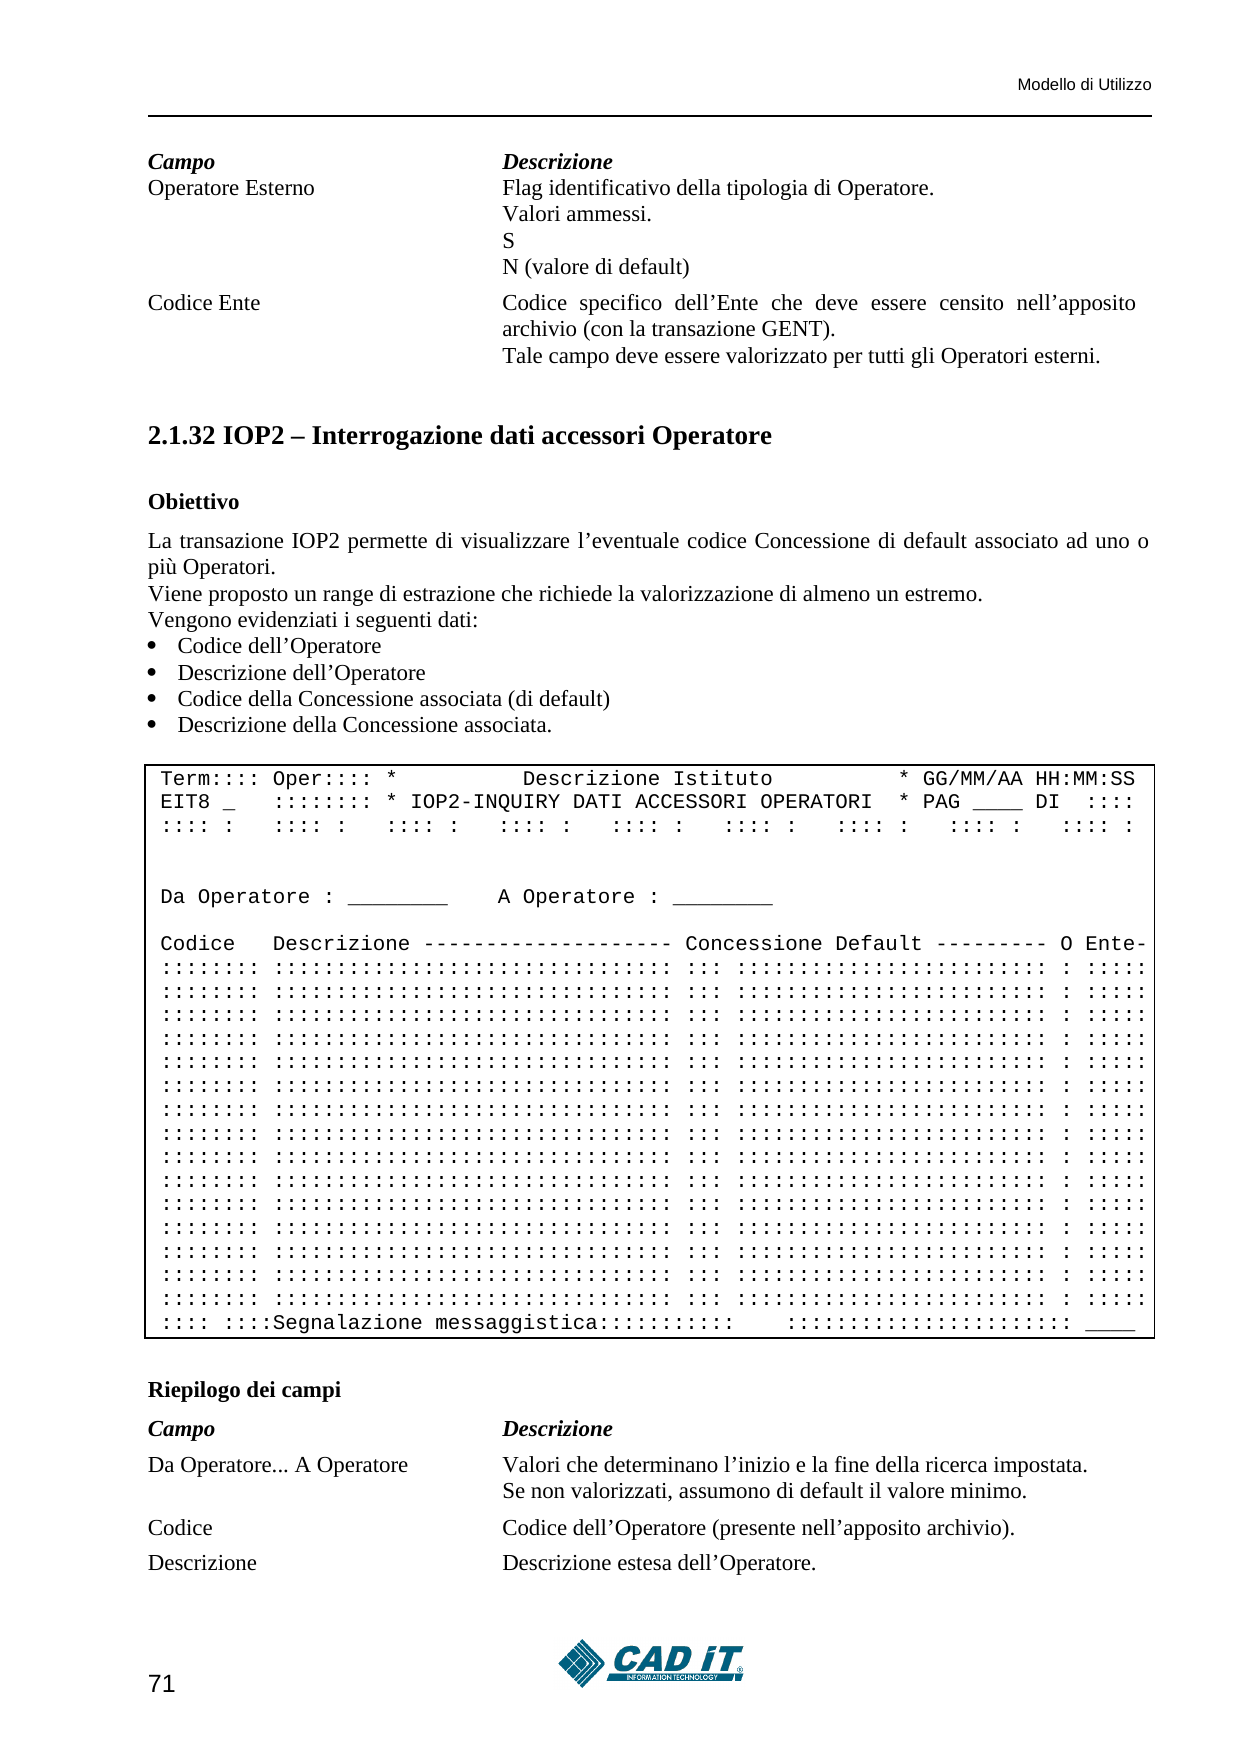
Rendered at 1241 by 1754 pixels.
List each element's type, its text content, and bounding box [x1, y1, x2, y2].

list Codice dell’Operatore [148, 632, 1152, 659]
text :::::::: :::::::::::::::::::::::::::::::: ::: ::::::::::::::::::::::::: : ::::: [148, 1122, 1152, 1146]
text :::::::: :::::::::::::::::::::::::::::::: ::: ::::::::::::::::::::::::: : ::::: [148, 1052, 1152, 1075]
text :::: ::::Segnalazione messaggistica::::::::::: ::::::::::::::::::::::: ____ [146, 1308, 1154, 1337]
text EIT8 _ :::::::: * IOP2-INQUIRY DATI ACCESSORI OPERATORI * PAG ____ DI :::: [148, 791, 1152, 815]
text :::::::: :::::::::::::::::::::::::::::::: ::: ::::::::::::::::::::::::: : ::::: [148, 1004, 1152, 1028]
text :::::::: :::::::::::::::::::::::::::::::: ::: ::::::::::::::::::::::::: : ::::: [148, 1217, 1152, 1241]
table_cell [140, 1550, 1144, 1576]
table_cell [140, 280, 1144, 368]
text Term:::: Oper:::: * Descrizione Istituto * GG/MM/AA HH:MM:SS [146, 766, 1154, 791]
list Codice della Concessione associata (di default) [148, 685, 1152, 711]
text :::::::: :::::::::::::::::::::::::::::::: ::: ::::::::::::::::::::::::: : ::::: [148, 981, 1152, 1004]
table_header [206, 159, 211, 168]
subtitle IOP2 – Interrogazione dati accessori Operatore [148, 419, 1152, 451]
text :::::::: :::::::::::::::::::::::::::::::: ::: ::::::::::::::::::::::::: : ::::: [148, 1099, 1152, 1122]
text La transazione IOP2 permette di visualizzare l’eventuale codice Concessione di default associato ad uno o più Operatori. [148, 527, 1152, 580]
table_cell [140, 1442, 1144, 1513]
text :::::::: :::::::::::::::::::::::::::::::: ::: ::::::::::::::::::::::::: : ::::: [148, 1170, 1152, 1193]
text Vengono evidenziati i seguenti dati: [148, 606, 1152, 632]
list Descrizione dell’Operatore [148, 659, 1152, 685]
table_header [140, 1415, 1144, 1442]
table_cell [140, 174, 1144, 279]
picture [552, 1637, 747, 1690]
text :::::::: :::::::::::::::::::::::::::::::: ::: ::::::::::::::::::::::::: : ::::: [148, 957, 1152, 981]
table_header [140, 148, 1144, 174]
text Da Operatore : ________ A Operatore : ________ [148, 886, 1152, 910]
text :::::::: :::::::::::::::::::::::::::::::: ::: ::::::::::::::::::::::::: : ::::: [148, 1146, 1152, 1170]
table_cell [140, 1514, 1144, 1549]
text :::::::: :::::::::::::::::::::::::::::::: ::: ::::::::::::::::::::::::: : ::::: [148, 1288, 1152, 1308]
text Obiettivo [148, 488, 1152, 514]
text Riepilogo dei campi [148, 1376, 1152, 1403]
list Descrizione della Concessione associata. [148, 711, 1152, 738]
text :::::::: :::::::::::::::::::::::::::::::: ::: ::::::::::::::::::::::::: : ::::: [148, 1264, 1152, 1288]
text :::::::: :::::::::::::::::::::::::::::::: ::: ::::::::::::::::::::::::: : ::::: [148, 1028, 1152, 1052]
text Viene proposto un range di estrazione che richiede la valorizzazione di almeno un estremo. [148, 580, 1152, 606]
text :::::::: :::::::::::::::::::::::::::::::: ::: ::::::::::::::::::::::::: : ::::: [148, 1075, 1152, 1099]
text :::: : :::: : :::: : :::: : :::: : :::: : :::: : :::: : :::: : [148, 815, 1152, 839]
text Codice Descrizione -------------------- Concessione Default --------- O Ente- [148, 933, 1152, 957]
text :::::::: :::::::::::::::::::::::::::::::: ::: ::::::::::::::::::::::::: : ::::: [148, 1241, 1152, 1264]
text :::::::: :::::::::::::::::::::::::::::::: ::: ::::::::::::::::::::::::: : ::::: [148, 1193, 1152, 1217]
